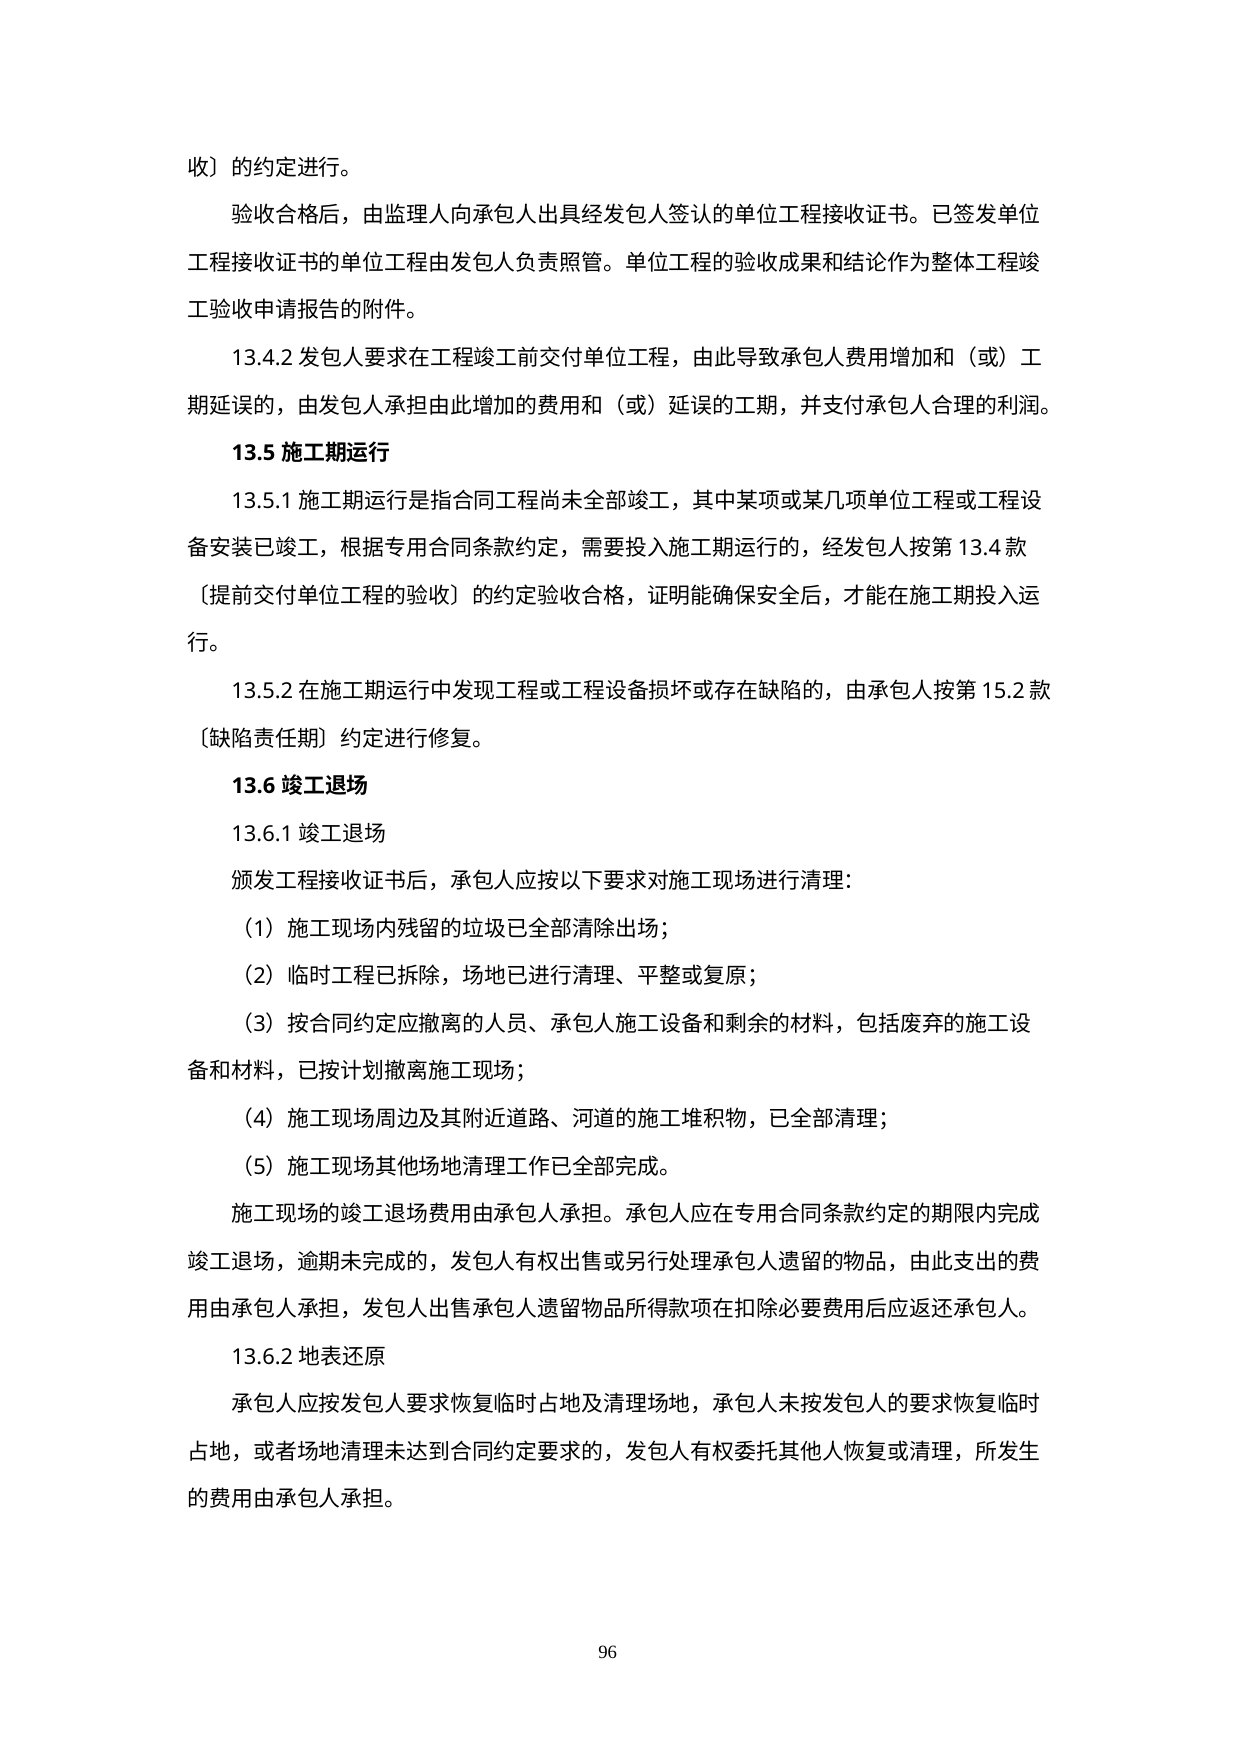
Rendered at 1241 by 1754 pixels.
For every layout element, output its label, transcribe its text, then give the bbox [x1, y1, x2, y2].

text 验收合格后，由监理人向承包人出具经发包人签认的单位工程接收证书。已签发单位工程接收证书的单位工程由发包人负责照管。单位工程的验收成果和结论作为整体工程竣工验收申请报告的附件。 [187, 197, 1053, 324]
text 13.6.2 地表还原 [187, 1339, 1053, 1371]
text （4）施工现场周边及其附近道路、河道的施工堆积物，已全部清理； [187, 1101, 1053, 1133]
text 13.6.1 竣工退场 [187, 816, 1053, 847]
text （1）施工现场内残留的垃圾已全部清除出场； [187, 911, 1053, 942]
text （5）施工现场其他场地清理工作已全部完成。 [187, 1149, 1053, 1180]
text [187, 150, 1053, 182]
text （3）按合同约定应撤离的人员、承包人施工设备和剩余的材料，包括废弃的施工设备和材料，已按计划撤离施工现场； [187, 1006, 1053, 1085]
text 13.4.2 发包人要求在工程竣工前交付单位工程，由此导致承包人费用增加和（或）工期延误的，由发包人承担由此增加的费用和（或）延误的工期，并支付承包人合理的利润。 [187, 340, 1053, 419]
subtitle 13.6 竣工退场 [187, 768, 1053, 800]
text （2）临时工程已拆除，场地已进行清理、平整或复原； [187, 958, 1053, 990]
text 施工现场的竣工退场费用由承包人承担。承包人应在专用合同条款约定的期限内完成竣工退场，逾期未完成的，发包人有权出售或另行处理承包人遗留的物品，由此支出的费用由承包人承担，发包人出售承包人遗留物品所得款项在扣除必要费用后应返还承包人。 [187, 1196, 1053, 1323]
text 颁发工程接收证书后，承包人应按以下要求对施工现场进行清理： [187, 863, 1053, 895]
text 13.5.2 在施工期运行中发现工程或工程设备损坏或存在缺陷的，由承包人按第15.2款〔缺陷责任期〕约定进行修复。 [187, 673, 1053, 752]
text 承包人应按发包人要求恢复临时占地及清理场地，承包人未按发包人的要求恢复临时占地，或者场地清理未达到合同约定要求的，发包人有权委托其他人恢复或清理，所发生的费用由承包人承担。 [187, 1386, 1053, 1513]
text 13.5.1 施工期运行是指合同工程尚未全部竣工，其中某项或某几项单位工程或工程设备安装已竣工，根据专用合同条款约定，需要投入施工期运行的，经发包人按第13.4款〔提前交付单位工程的验收〕的约定验收合格，证明能确保安全后，才能在施工期投入运行。 [187, 483, 1053, 657]
subtitle 13.5 施工期运行 [187, 435, 1053, 467]
